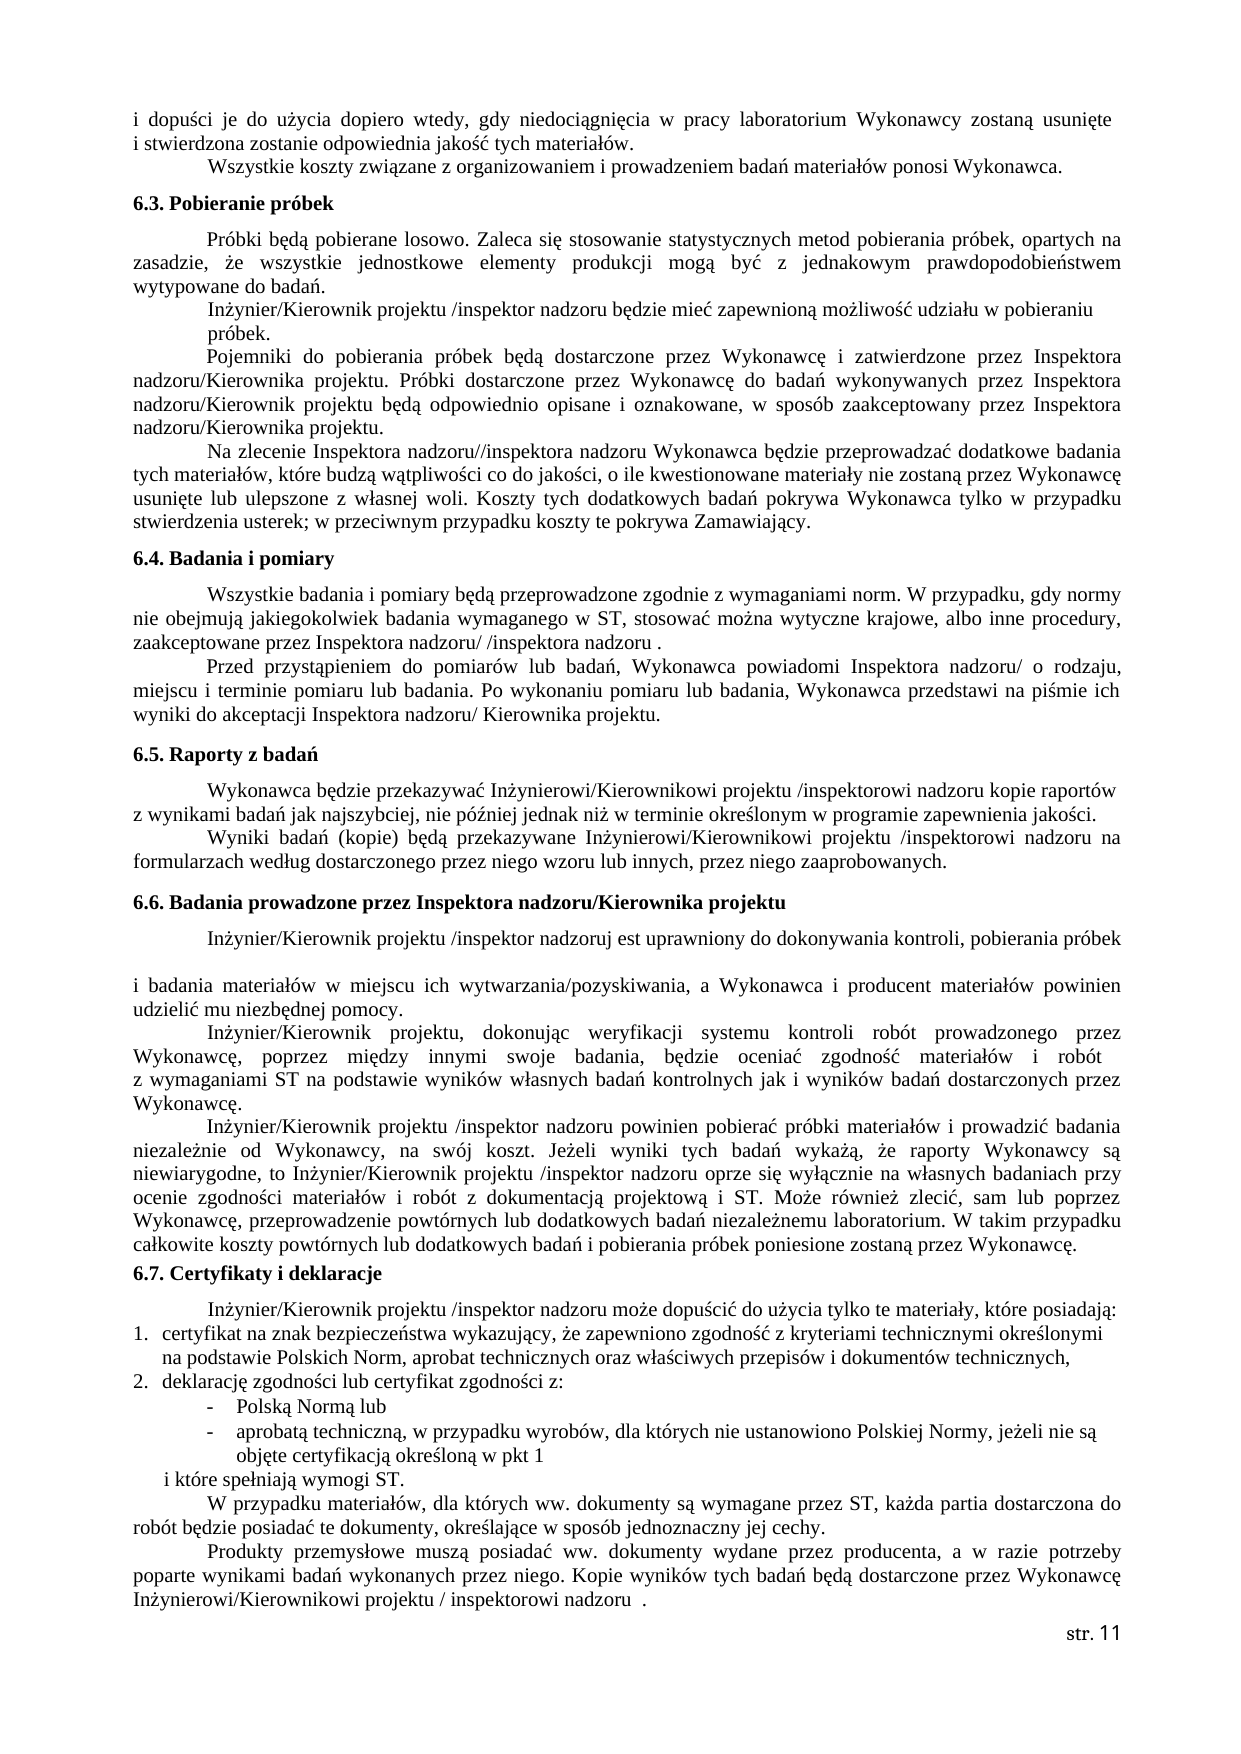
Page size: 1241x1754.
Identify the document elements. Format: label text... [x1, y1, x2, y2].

text 6.5. Raporty z badań [133, 742, 1122, 766]
text W przypadku materiałów, dla których ww. dokumenty są wymagane przez ST, każda partia dostarczona do robót będzie posiadać te dokumenty, określające w sposób jednoznaczny jej cechy. [133, 1491, 1122, 1539]
list deklarację zgodności lub certyfikat zgodności z: [133, 1369, 1122, 1393]
text i które spełniają wymogi ST. [163, 1467, 1122, 1491]
text Pojemniki do pobierania próbek będą dostarczone przez Wykonawcę i zatwierdzone przez Inspektora nadzoru/Kierownika projektu. Próbki dostarczone przez Wykonawcę do badań wykonywanych przez Inspektora nadzoru/Kierownik projektu będą odpowiednio opisane i oznakowane, w sposób zaakceptowany przez Inspektora nadzoru/Kierownika projektu. [133, 345, 1122, 439]
text 6.7. Certyfikaty i deklaracje [133, 1261, 1122, 1285]
text Produkty przemysłowe muszą posiadać ww. dokumenty wydane przez producenta, a w razie potrzeby poparte wynikami badań wykonanych przez niego. Kopie wyników tych badań będą dostarczone przez Wykonawcę Inżynierowi/Kierownikowi projektu / inspektorowi nadzoru . [133, 1539, 1122, 1611]
text Inżynier/Kierownik projektu /inspektor nadzoruj est uprawniony do dokonywania kontroli, pobierania próbek i badania materiałów w miejscu ich wytwarzania/pozyskiwania, a Wykonawca i producent materiałów powinien udzielić mu niezbędnej pomocy. [133, 927, 1122, 1021]
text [133, 108, 1122, 155]
text 6.4. Badania i pomiary [133, 546, 1122, 570]
text Inżynier/Kierownik projektu /inspektor nadzoru może dopuścić do użycia tylko te materiały, które posiadają: [207, 1297, 1122, 1321]
text Wszystkie koszty związane z organizowaniem i prowadzeniem badań materiałów ponosi Wykonawca. [207, 155, 1122, 178]
text Inżynier/Kierownik projektu /inspektor nadzoru będzie mieć zapewnioną możliwość udziału w pobieraniu próbek. [207, 298, 1122, 345]
text Wyniki badań (kopie) będą przekazywane Inżynierowi/Kierownikowi projektu /inspektorowi nadzoru na formularzach według dostarczonego przez niego wzoru lub innych, przez niego zaaprobowanych. [133, 826, 1122, 873]
text Na zlecenie Inspektora nadzoru//inspektora nadzoru Wykonawca będzie przeprowadzać dodatkowe badania tych materiałów, które budzą wątpliwości co do jakości, o ile kwestionowane materiały nie zostaną przez Wykonawcę usunięte lub ulepszone z własnej woli. Koszty tych dodatkowych badań pokrywa Wykonawca tylko w przypadku stwierdzenia usterek; w przeciwnym przypadku koszty te pokrywa Zamawiający. [133, 439, 1122, 533]
text Wszystkie badania i pomiary będą przeprowadzone zgodnie z wymaganiami norm. W przypadku, gdy normy nie obejmują jakiegokolwiek badania wymaganego w ST, stosować można wytyczne krajowe, albo inne procedury, zaakceptowane przez Inspektora nadzoru/ /inspektora nadzoru . [133, 582, 1122, 654]
text Wykonawca będzie przekazywać Inżynierowi/Kierownikowi projektu /inspektorowi nadzoru kopie raportów z wynikami badań jak najszybciej, nie później jednak niż w terminie określonym w programie zapewnienia jakości. [133, 779, 1122, 826]
text Przed przystąpieniem do pomiarów lub badań, Wykonawca powiadomi Inspektora nadzoru/ o rodzaju, miejscu i terminie pomiaru lub badania. Po wykonaniu pomiaru lub badania, Wykonawca przedstawi na piśmie ich wyniki do akceptacji Inspektora nadzoru/ Kierownika projektu. [133, 654, 1122, 726]
text Inżynier/Kierownik projektu, dokonując weryfikacji systemu kontroli robót prowadzonego przez Wykonawcę, poprzez między innymi swoje badania, będzie oceniać zgodność materiałów i robót z wymaganiami ST na podstawie wyników własnych badań kontrolnych jak i wyników badań dostarczonych przez Wykonawcę. [133, 1021, 1122, 1115]
list Polską Normą lub [206, 1394, 1122, 1418]
text Próbki będą pobierane losowo. Zaleca się stosowanie statystycznych metod pobierania próbek, opartych na zasadzie, że wszystkie jednostkowe elementy produkcji mogą być z jednakowym prawdopodobieństwem wytypowane do badań. [133, 227, 1122, 298]
list certyfikat na znak bezpieczeństwa wykazujący, że zapewniono zgodność z kryteriami technicznymi określonymi na podstawie Polskich Norm, aprobat technicznych oraz właściwych przepisów i dokumentów technicznych, [133, 1321, 1122, 1369]
text Inżynier/Kierownik projektu /inspektor nadzoru powinien pobierać próbki materiałów i prowadzić badania niezależnie od Wykonawcy, na swój koszt. Jeżeli wyniki tych badań wykażą, że raporty Wykonawcy są niewiarygodne, to Inżynier/Kierownik projektu /inspektor nadzoru oprze się wyłącznie na własnych badaniach przy ocenie zgodności materiałów i robót z dokumentacją projektową i ST. Może również zlecić, sam lub poprzez Wykonawcę, przeprowadzenie powtórnych lub dodatkowych badań niezależnemu laboratorium. W takim przypadku całkowite koszty powtórnych lub dodatkowych badań i pobierania próbek poniesione zostaną przez Wykonawcę. [133, 1115, 1122, 1256]
text 6.6. Badania prowadzone przez Inspektora nadzoru/Kierownika projektu [133, 890, 1122, 914]
text 6.3. Pobieranie próbek [133, 191, 1122, 215]
list aprobatą techniczną, w przypadku wyrobów, dla których nie ustanowiono Polskiej Normy, jeżeli nie są objęte certyfikacją określoną w pkt 1 [206, 1419, 1122, 1467]
